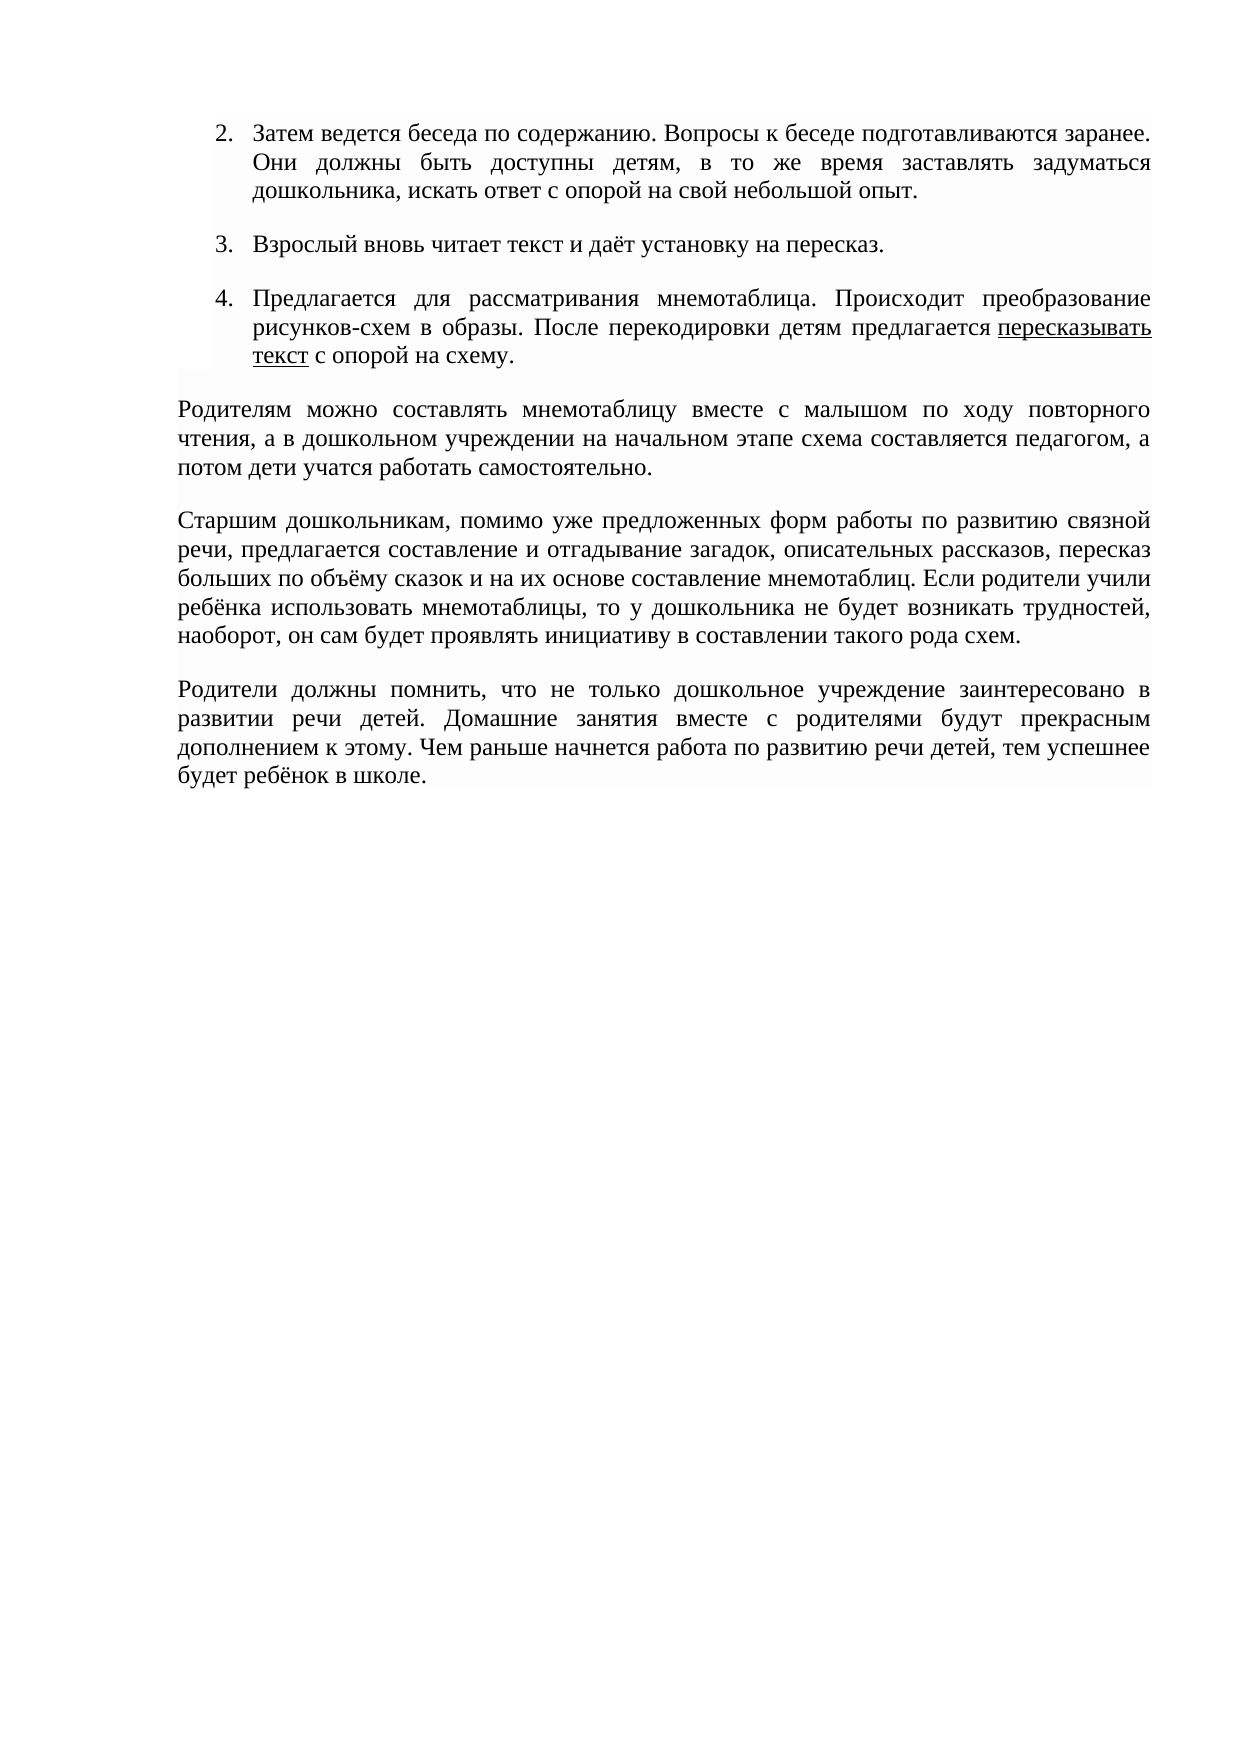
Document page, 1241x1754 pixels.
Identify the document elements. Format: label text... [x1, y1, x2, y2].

text Родителям можно составлять мнемотаблицу вместе с малышом по ходу повторного чтения, а в дошкольном учреждении на начальном этапе схема составляется педагогом, а потом дети учатся работать самостоятельно. [177, 394, 1152, 481]
list Взрослый вновь читает текст и даёт установку на пересказ. [215, 229, 1152, 258]
text Старшим дошкольникам, помимо уже предложенных форм работы по развитию связной речи, предлагается составление и отгадывание загадок, описательных рассказов, пересказ больших по объёму сказок и на их основе составление мнемотаблиц. Если родители учили ребёнка использовать мнемотаблицы, то у дошкольника не будет возникать трудностей, наоборот, он сам будет проявлять инициативу в составлении такого рода схем. [177, 506, 1152, 649]
list Затем ведется беседа по содержанию. Вопросы к беседе подготавливаются заранее. Они должны быть доступны детям, в то же время заставлять задуматься дошкольника, искать ответ с опорой на свой небольшой опыт. [215, 118, 1152, 204]
text Родители должны помнить, что не только дошкольное учреждение заинтересовано в развитии речи детей. Домашние занятия вместе с родителями будут прекрасным дополнением к этому. Чем раньше начнется работа по развитию речи детей, тем успешнее будет ребёнок в школе. [177, 674, 1152, 789]
list Предлагается для рассматривания мнемотаблица. Происходит преобразование рисунков-схем в образы. После перекодировки детям предлагается пересказывать текст с опорой на схему. [215, 283, 1152, 369]
